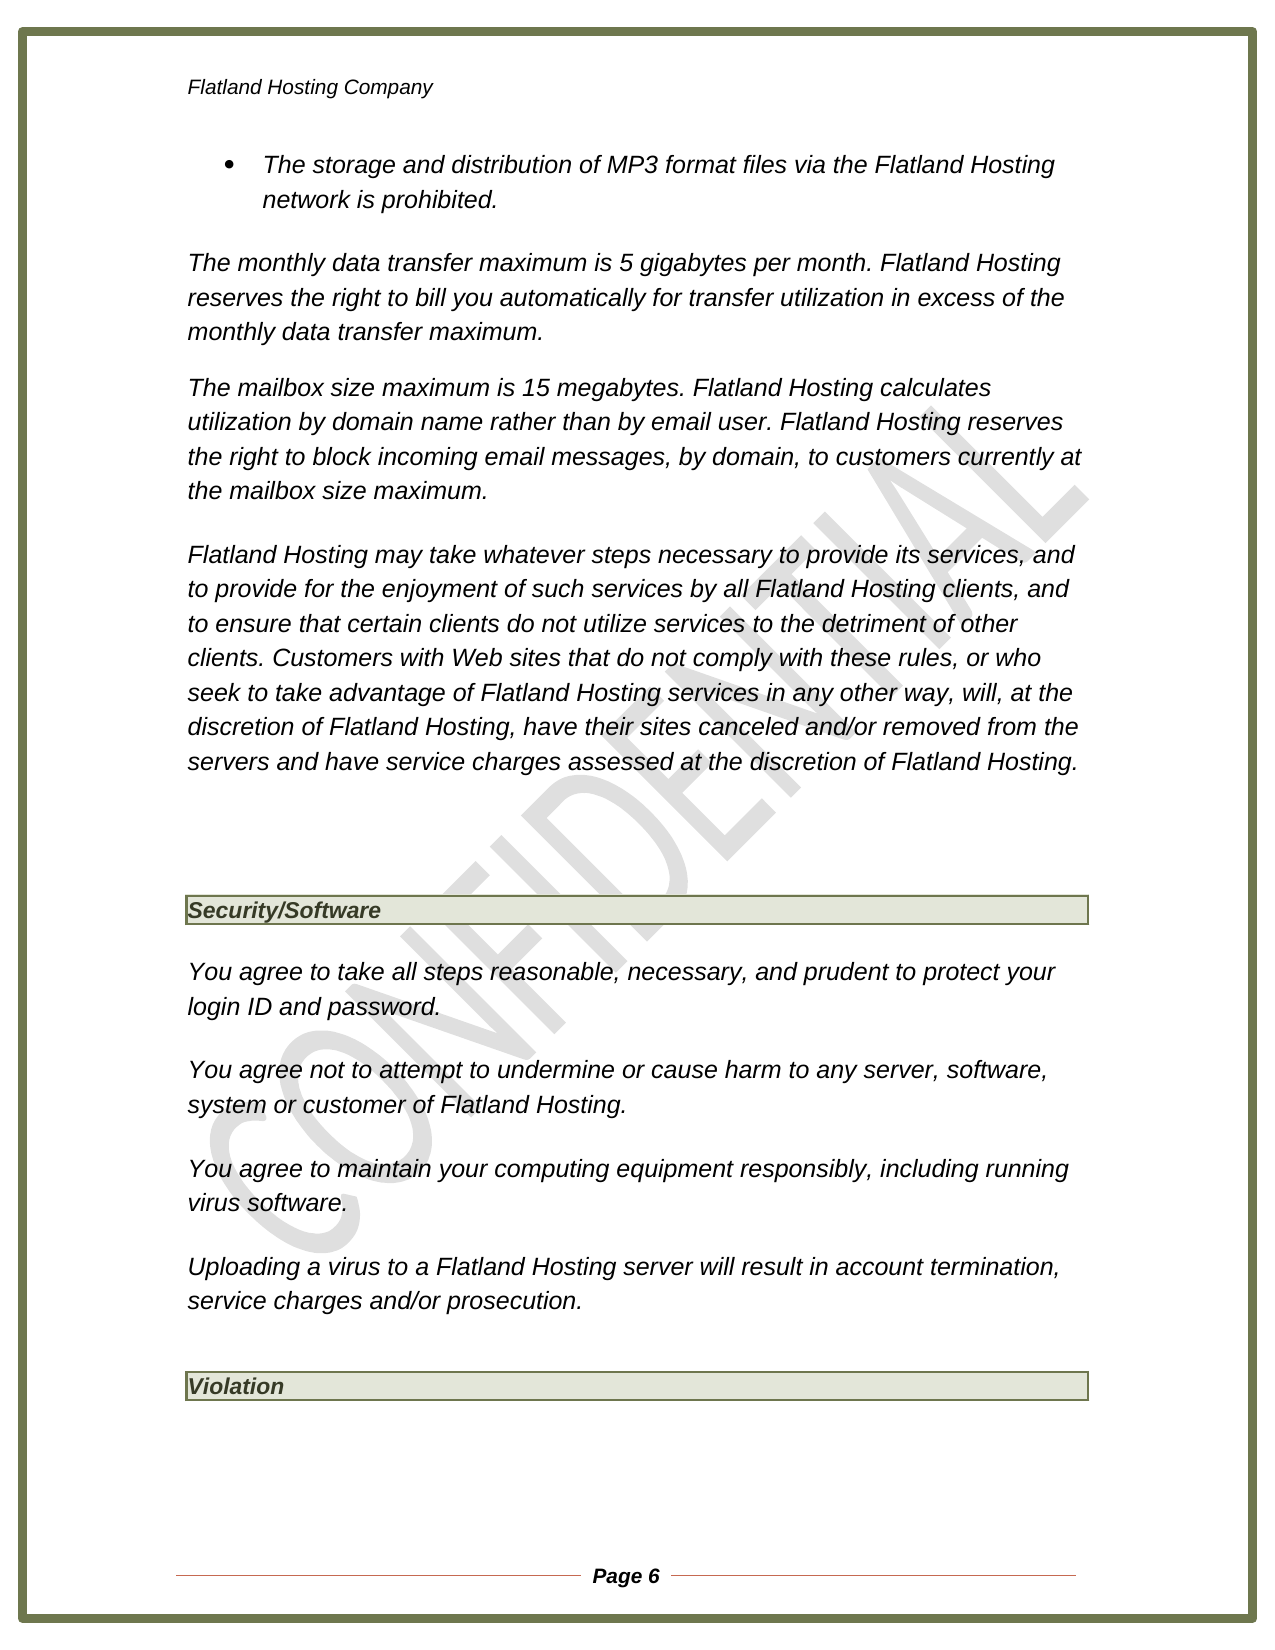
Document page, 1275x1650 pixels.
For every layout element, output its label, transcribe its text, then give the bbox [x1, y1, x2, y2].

text Flatland Hosting may take whatever steps necessary to provide its services, and to provide for the enjoyment of such services by all Flatland Hosting clients, and to ensure that certain clients do not utilize services to the detriment of other clients. Customers with Web sites that do not comply with these rules, or who seek to take advantage of Flatland Hosting services in any other way, will, at the discretion of Flatland Hosting, have their sites canceled and/or removed from the servers and have service charges assessed at the discretion of Flatland Hosting. [187, 539, 1087, 775]
text The mailbox size maximum is 15 megabytes. Flatland Hosting calculates utilization by domain name rather than by email user. Flatland Hosting reserves the right to block incoming email messages, by domain, to customers currently at the mailbox size maximum. [187, 372, 1087, 505]
text The monthly data transfer maximum is 5 gigabytes per month. Flatland Hosting reserves the right to bill you automatically for transfer utilization in excess of the monthly data transfer maximum. [187, 248, 1087, 346]
text You agree to take all steps reasonable, necessary, and prudent to protect your login ID and password. [187, 957, 1087, 1021]
list The storage and distribution of MP3 format files via the Flatland Hosting network is prohibited. [225, 150, 1087, 213]
text Uploading a virus to a Flatland Hosting server will result in account termination, service charges and/or prosecution. [187, 1252, 1087, 1315]
text You agree not to attempt to undermine or cause harm to any server, software, system or customer of Flatland Hosting. [187, 1056, 1087, 1119]
subtitle Violation [188, 1373, 1087, 1399]
text You agree to maintain your computing equipment responsibly, including running virus software. [187, 1154, 1087, 1217]
subtitle Security/Software [188, 897, 1087, 923]
